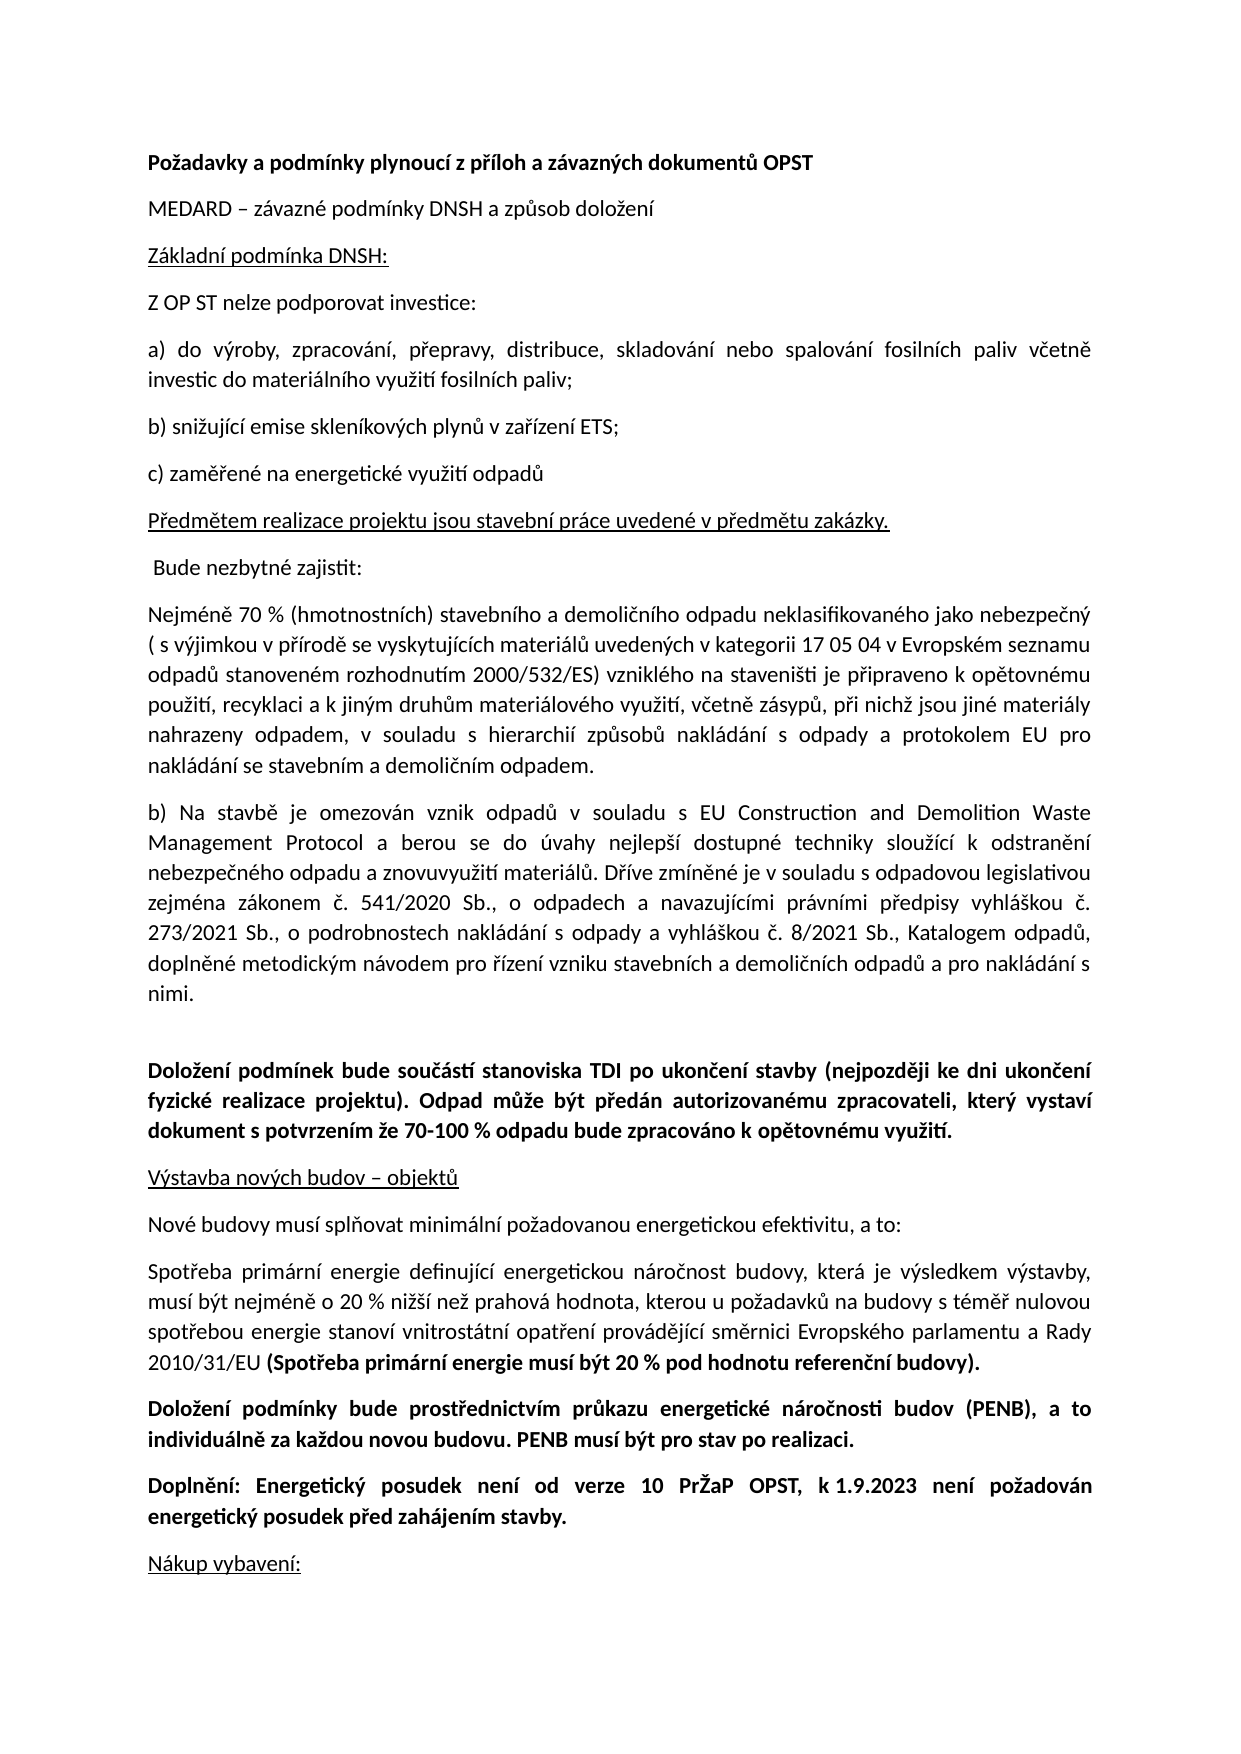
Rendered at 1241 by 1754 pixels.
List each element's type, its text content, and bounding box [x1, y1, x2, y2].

text Doplnění: Energetický posudek není od verze 10 PrŽaP OPST, k 1.9.2023 není požadován energetický posudek před zahájením stavby. [148, 1472, 1093, 1530]
text Výstavba nových budov – objektů [148, 1163, 1093, 1191]
text Bude nezbytné zajistit: [148, 553, 1093, 581]
text Nové budovy musí splňovat minimální požadovanou energetickou efektivitu, a to: [148, 1210, 1093, 1238]
text b) snižující emise skleníkových plynů v zařízení ETS; [148, 412, 1093, 440]
text Spotřeba primární energie definující energetickou náročnost budovy, která je výsledkem výstavby, musí být nejméně o 20 % nižší než prahová hodnota, kterou u požadavků na budovy s téměř nulovou spotřebou energie stanoví vnitrostátní opatření provádějící směrnici Evropského parlamentu a Rady 2010/31/EU (Spotřeba primární energie musí být 20 % pod hodnotu referenční budovy). [148, 1257, 1093, 1376]
text MEDARD – závazné podmínky DNSH a způsob doložení [148, 194, 1093, 222]
text Doložení podmínek bude součástí stanoviska TDI po ukončení stavby (nejpozději ke dni ukončení fyzické realizace projektu). Odpad může být předán autorizovanému zpracovateli, který vystaví dokument s potvrzením že 70-100 % odpadu bude zpracováno k opětovnému využití. [148, 1026, 1093, 1144]
text Doložení podmínky bude prostřednictvím průkazu energetické náročnosti budov (PENB), a to individuálně za každou novou budovu. PENB musí být pro stav po realizaci. [148, 1394, 1093, 1453]
text Nejméně 70 % (hmotnostních) stavebního a demoličního odpadu neklasifikovaného jako nebezpečný ( s výjimkou v přírodě se vyskytujících materiálů uvedených v kategorii 17 05 04 v Evropském seznamu odpadů stanoveném rozhodnutím 2000/532/ES) vzniklého na staveništi je připraveno k opětovnému použití, recyklaci a k jiným druhům materiálového využití, včetně zásypů, při nichž jsou jiné materiály nahrazeny odpadem, v souladu s hierarchií způsobů nakládání s odpady a protokolem EU pro nakládání se stavebním a demoličním odpadem. [148, 600, 1093, 779]
text a) do výroby, zpracování, přepravy, distribuce, skladování nebo spalování fosilních paliv včetně investic do materiálního využití fosilních paliv; [148, 335, 1093, 393]
text Základní podmínka DNSH: [148, 241, 1093, 269]
text Požadavky a podmínky plynoucí z příloh a závazných dokumentů OPST [148, 148, 1093, 176]
text c) zaměřené na energetické využití odpadů [148, 459, 1093, 487]
text Předmětem realizace projektu jsou stavební práce uvedené v předmětu zakázky. [148, 506, 1093, 534]
text b) Na stavbě je omezován vznik odpadů v souladu s EU Construction and Demolition Waste Management Protocol a berou se do úvahy nejlepší dostupné techniky sloužící k odstranění nebezpečného odpadu a znovuvyužití materiálů. Dříve zmíněné je v souladu s odpadovou legislativou zejména zákonem č. 541/2020 Sb., o odpadech a navazujícími právními předpisy vyhláškou č. 273/2021 Sb., o podrobnostech nakládání s odpady a vyhláškou č. 8/2021 Sb., Katalogem odpadů, doplněné metodickým návodem pro řízení vzniku stavebních a demoličních odpadů a pro nakládání s nimi. [148, 798, 1093, 1007]
text Nákup vybavení: [148, 1549, 1093, 1577]
text Z OP ST nelze podporovat investice: [148, 288, 1093, 316]
